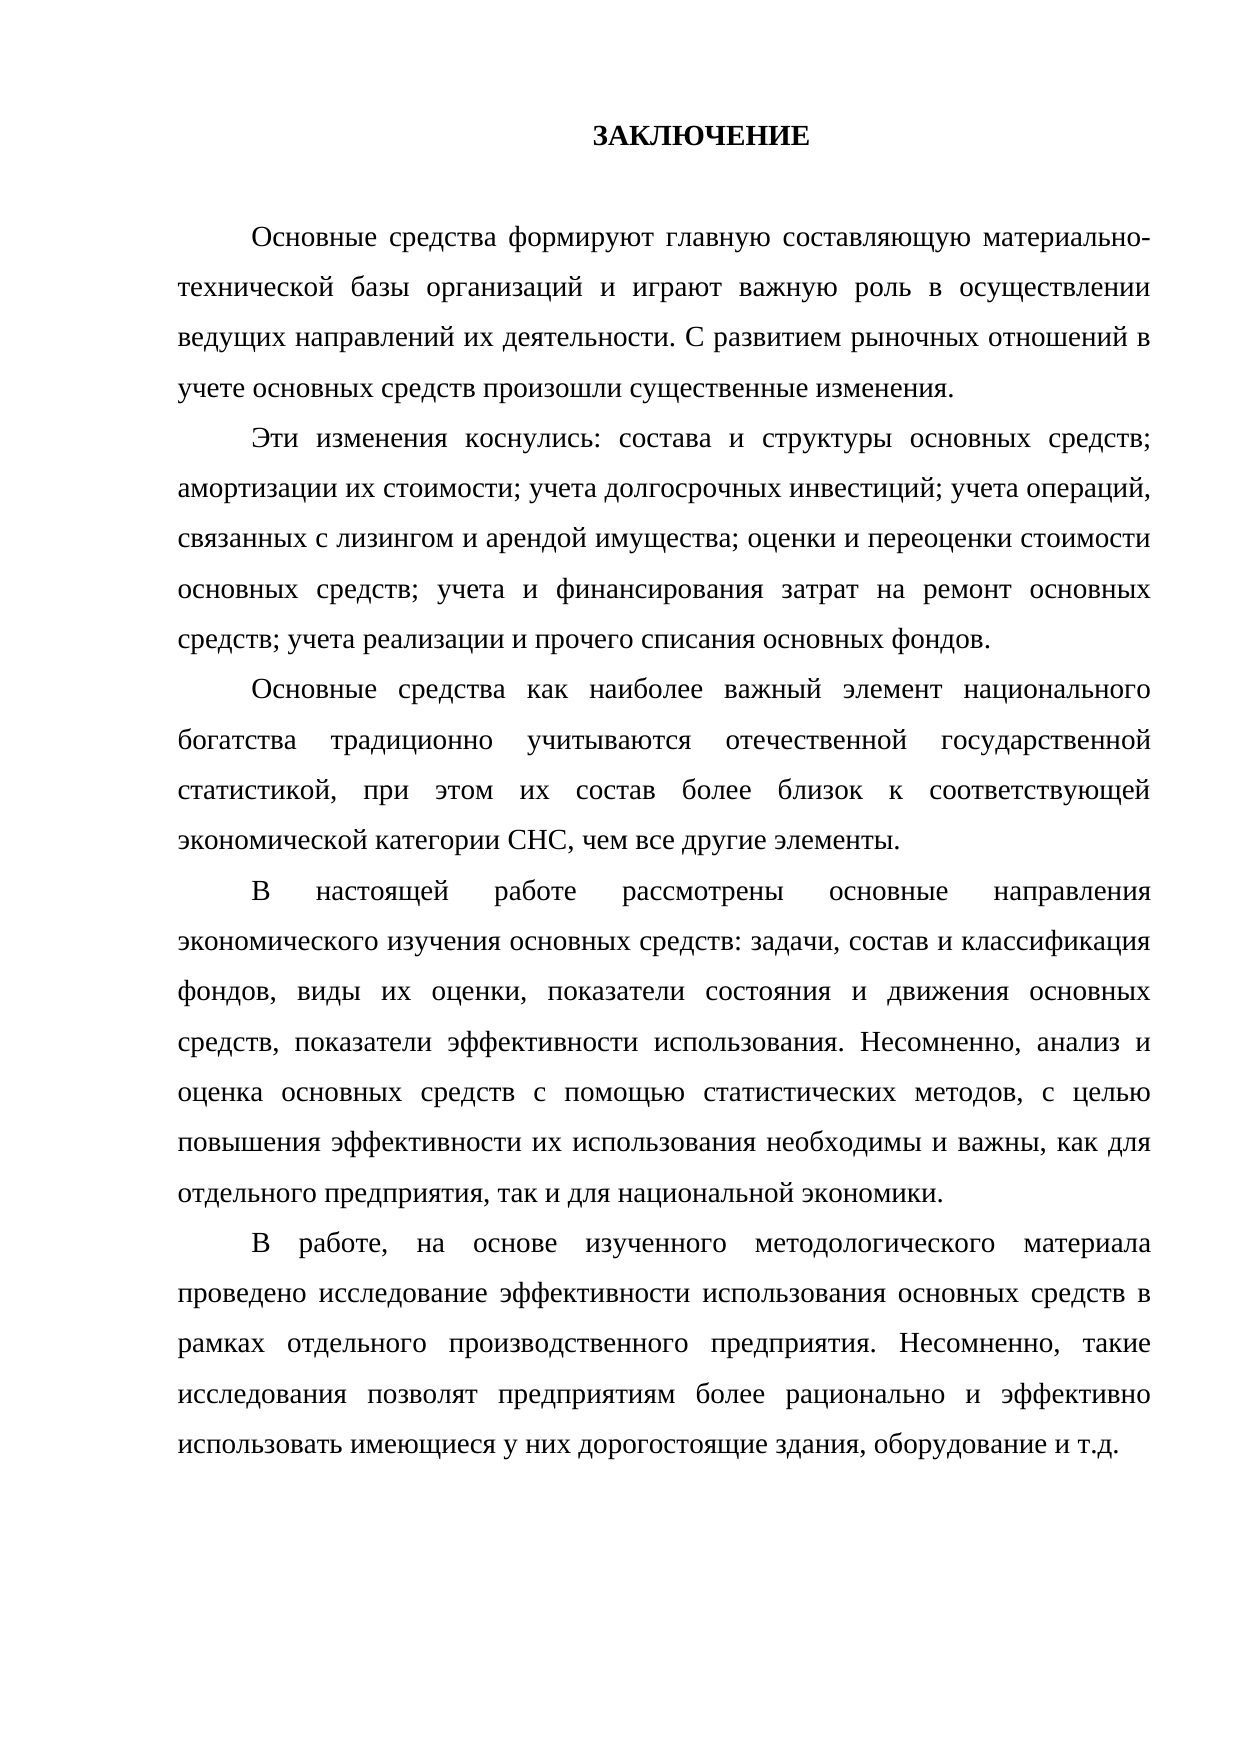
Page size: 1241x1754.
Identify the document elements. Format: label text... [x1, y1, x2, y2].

text Эти изменения коснулись: состава и структуры основных средств; амортизации их стоимости; учета долгосрочных инвестиций; учета операций, связанных с лизингом и арендой имущества; оценки и переоценки стоимости основных средств; учета и финансирования затрат на ремонт основных средств; учета реализации и прочего списания основных фондов. [177, 420, 1152, 655]
text ЗАКЛЮЧЕНИЕ [177, 118, 1152, 152]
text В работе, на основе изученного методологического материала проведено исследование эффективности использования основных средств в рамках отдельного производственного предприятия. Несомненно, такие исследования позволят предприятиям более рационально и эффективно использовать имеющиеся у них дорогостоящие здания, оборудование и т.д. [177, 1225, 1152, 1460]
text Основные средства формируют главную составляющую материально-технической базы организаций и играют важную роль в осуществлении ведущих направлений их деятельности. С развитием рыночных отношений в учете основных средств произошли существенные изменения. [177, 219, 1152, 403]
text В настоящей работе рассмотрены основные направления экономического изучения основных средств: задачи, состав и классификация фондов, виды их оценки, показатели состояния и движения основных средств, показатели эффективности использования. Несомненно, анализ и оценка основных средств с помощью статистических методов, с целью повышения эффективности их использования необходимы и важны, как для отдельного предприятия, так и для национальной экономики. [177, 873, 1152, 1208]
text Основные средства как наиболее важный элемент национального богатства традиционно учитываются отечественной государственной статистикой, при этом их состав более близок к соответствующей экономической категории СНС, чем все другие элементы. [177, 672, 1152, 856]
